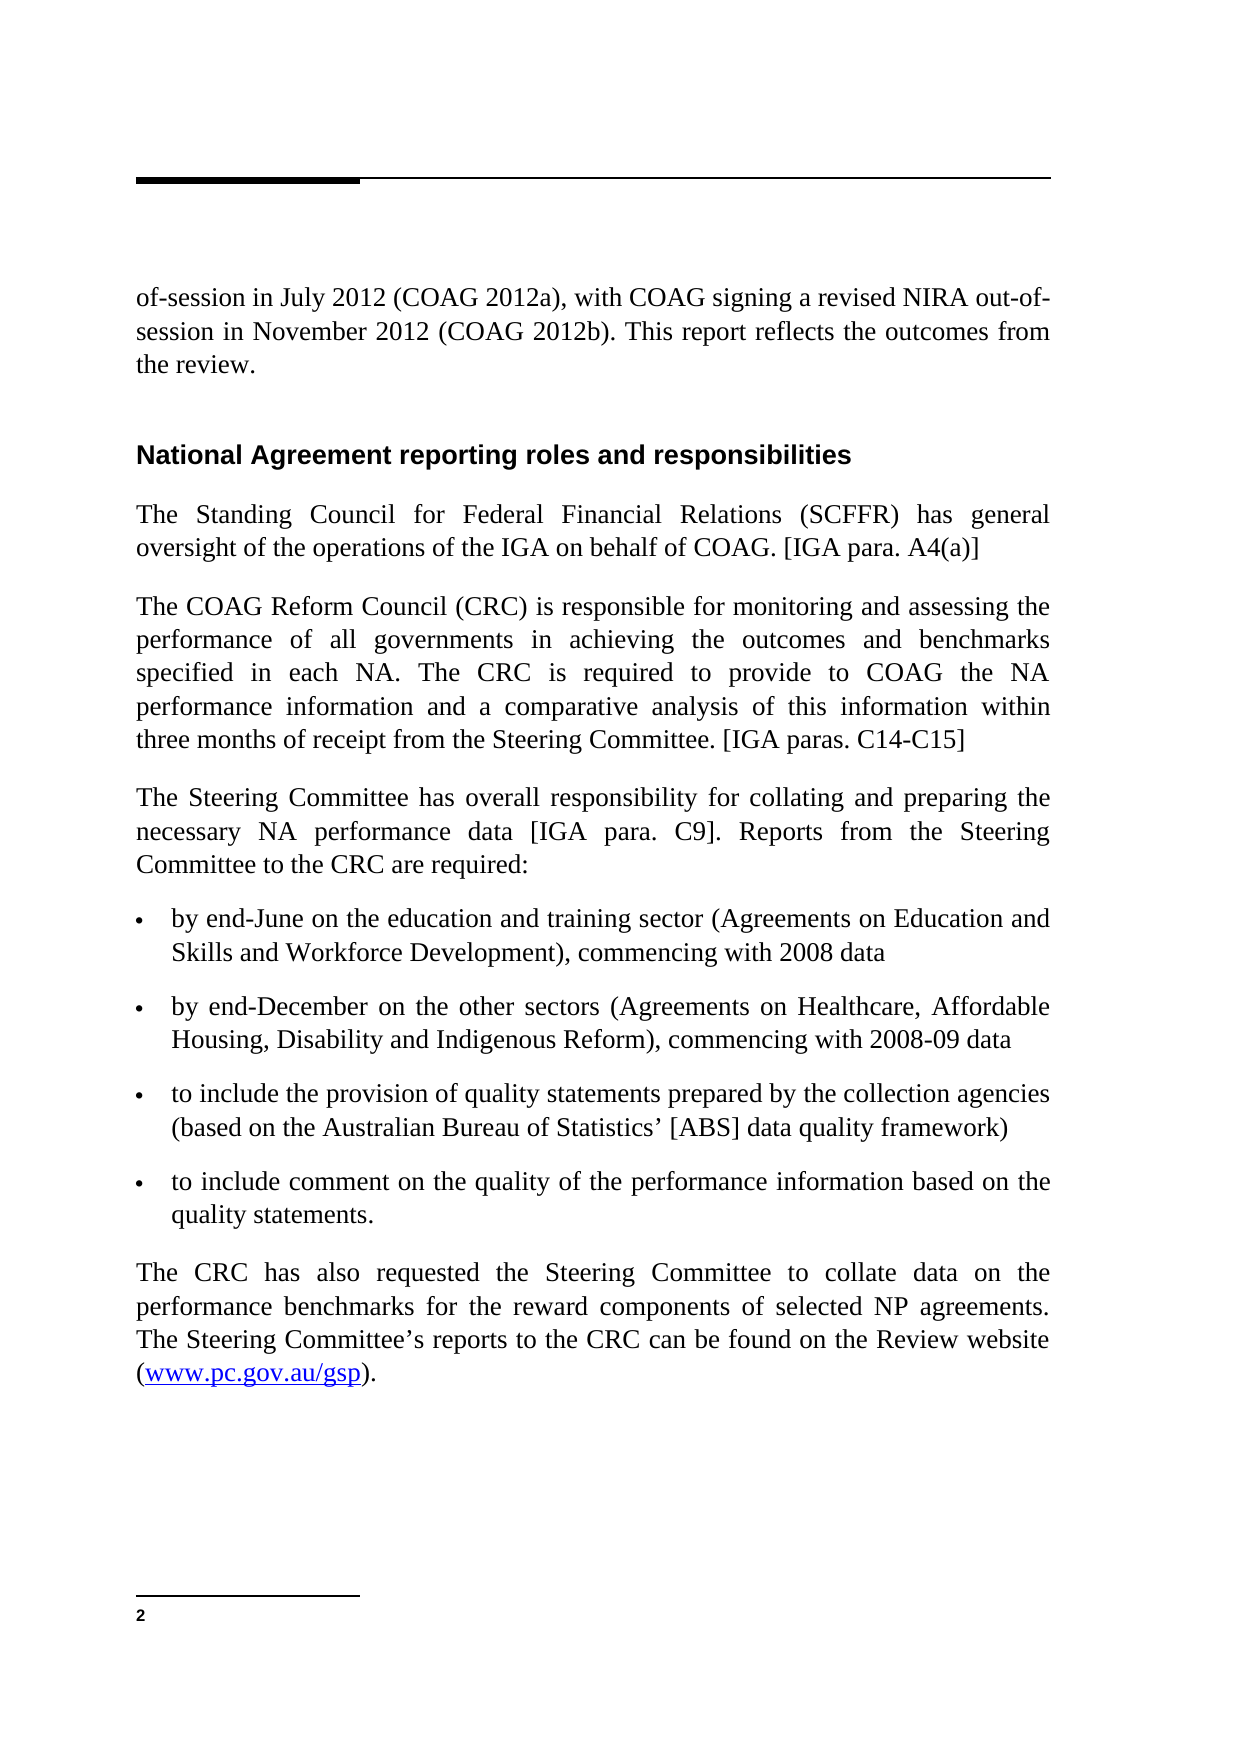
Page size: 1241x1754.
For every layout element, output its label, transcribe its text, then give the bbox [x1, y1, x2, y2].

subtitle National Agreement reporting roles and responsibilities [136, 438, 1051, 471]
text The COAG Reform Council (CRC) is responsible for monitoring and assessing the performance of all governments in achieving the outcomes and benchmarks specified in each NA. The CRC is required to provide to COAG the NA performance information and a comparative analysis of this information within three months of receipt from the Steering Committee. [IGA paras. C14-C15] [136, 588, 1051, 754]
list to include the provision of quality statements prepared by the collection agencies (based on the Australian Bureau of Statistics’ [ABS] data quality framework) [136, 1075, 1051, 1142]
text The Steering Committee has overall responsibility for collating and preparing the necessary NA performance data [IGA para. C9]. Reports from the Steering Committee to the CRC are required: [136, 779, 1051, 879]
list by end-December on the other sectors (Agreements on Healthcare, Affordable Housing, Disability and Indigenous Reform), commencing with 2008-09 data [136, 988, 1051, 1054]
text The Standing Council for Federal Financial Relations (SCFFR) has general oversight of the operations of the IGA on behalf of COAG. [IGA para. A4(a)] [136, 496, 1051, 563]
text The CRC has also requested the Steering Committee to collate data on the performance benchmarks for the reward components of selected NP agreements. The Steering Committee’s reports to the CRC can be found on the Review website (www.pc.gov.au/gsp). [136, 1254, 1051, 1421]
list by end-June on the education and training sector (Agreements on Education and Skills and Workforce Development), commencing with 2008 data [136, 900, 1051, 967]
list to include comment on the quality of the performance information based on the quality statements. [136, 1163, 1051, 1229]
